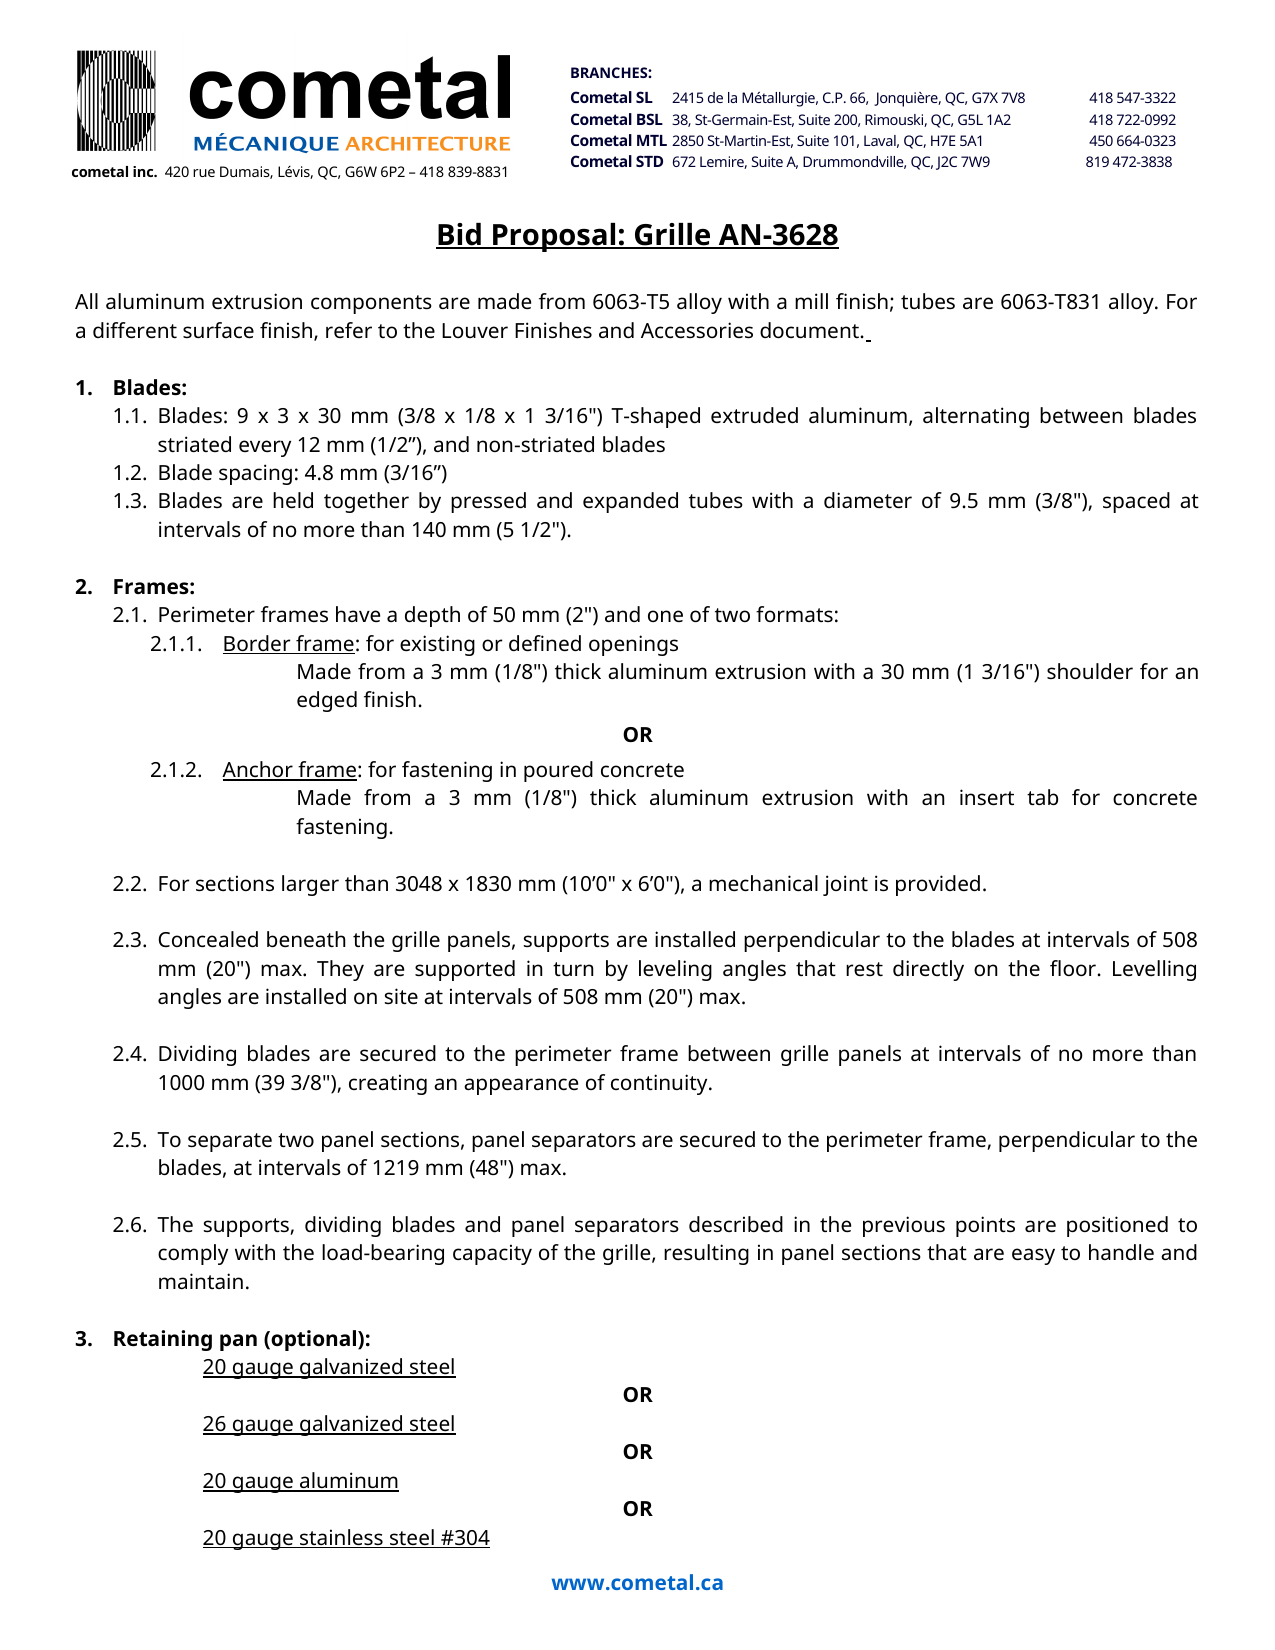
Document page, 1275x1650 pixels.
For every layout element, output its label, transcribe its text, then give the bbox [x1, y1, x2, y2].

text OR [75, 1437, 1200, 1466]
list Blades: [75, 373, 1200, 401]
text 20 gauge stainless steel #304 [157, 1523, 1200, 1551]
list The supports, dividing blades and panel separators described in the previous points are positioned to comply with the load-bearing capacity of the grille, resulting in panel sections that are easy to handle and maintain. [112, 1210, 1200, 1295]
list Blades: 9 x 3 x 30 mm (3/8 x 1/8 x 1 3/16") T-shaped extruded aluminum, alternating between blades striated every 12 mm (1/2”), and non-striated blades [112, 401, 1200, 458]
text OR [75, 1494, 1200, 1523]
text All aluminum extrusion components are made from 6063-T5 alloy with a mill finish; tubes are 6063-T831 alloy. For a different surface finish, refer to the Louver Finishes and Accessories document. [75, 287, 1200, 344]
text Made from a 3 mm (1/8") thick aluminum extrusion with an insert tab for concrete fastening. [296, 783, 1200, 840]
text OR [75, 720, 1200, 749]
list Dividing blades are secured to the perimeter frame between grille panels at intervals of no more than 1000 mm (39 3/8"), creating an appearance of continuity. [112, 1039, 1200, 1096]
text Made from a 3 mm (1/8") thick aluminum extrusion with a 30 mm (1 3/16") shoulder for an edged finish. [296, 657, 1200, 714]
list For sections larger than 3048 x 1830 mm (10’0" x 6’0"), a mechanical joint is provided. [112, 869, 1200, 897]
list Frames: [75, 572, 1200, 600]
list Anchor frame: for fastening in poured concrete [150, 755, 1200, 783]
text 26 gauge galvanized steel [157, 1409, 1200, 1437]
list Perimeter frames have a depth of 50 mm (2") and one of two formats: [112, 600, 1200, 629]
list Concealed beneath the grille panels, supports are installed perpendicular to the blades at intervals of 508 mm (20") max. They are supported in turn by leveling angles that rest directly on the floor. Levelling angles are installed on site at intervals of 508 mm (20") max. [112, 926, 1200, 1011]
text 20 gauge aluminum [202, 1466, 1200, 1494]
text Bid Proposal: Grille AN-3628 [75, 81, 1200, 253]
list Retaining pan (optional): [75, 1324, 1200, 1352]
picture [71, 32, 519, 163]
text OR [75, 1381, 1200, 1409]
list Blade spacing: 4.8 mm (3/16”) [112, 458, 1200, 487]
list Border frame: for existing or defined openings [150, 629, 1200, 657]
list Blades are held together by pressed and expanded tubes with a diameter of 9.5 mm (3/8"), spaced at intervals of no more than 140 mm (5 1/2"). [112, 487, 1200, 543]
list To separate two panel sections, panel separators are secured to the perimeter frame, perpendicular to the blades, at intervals of 1219 mm (48") max. [112, 1125, 1200, 1182]
text 20 gauge galvanized steel [157, 1352, 1200, 1381]
